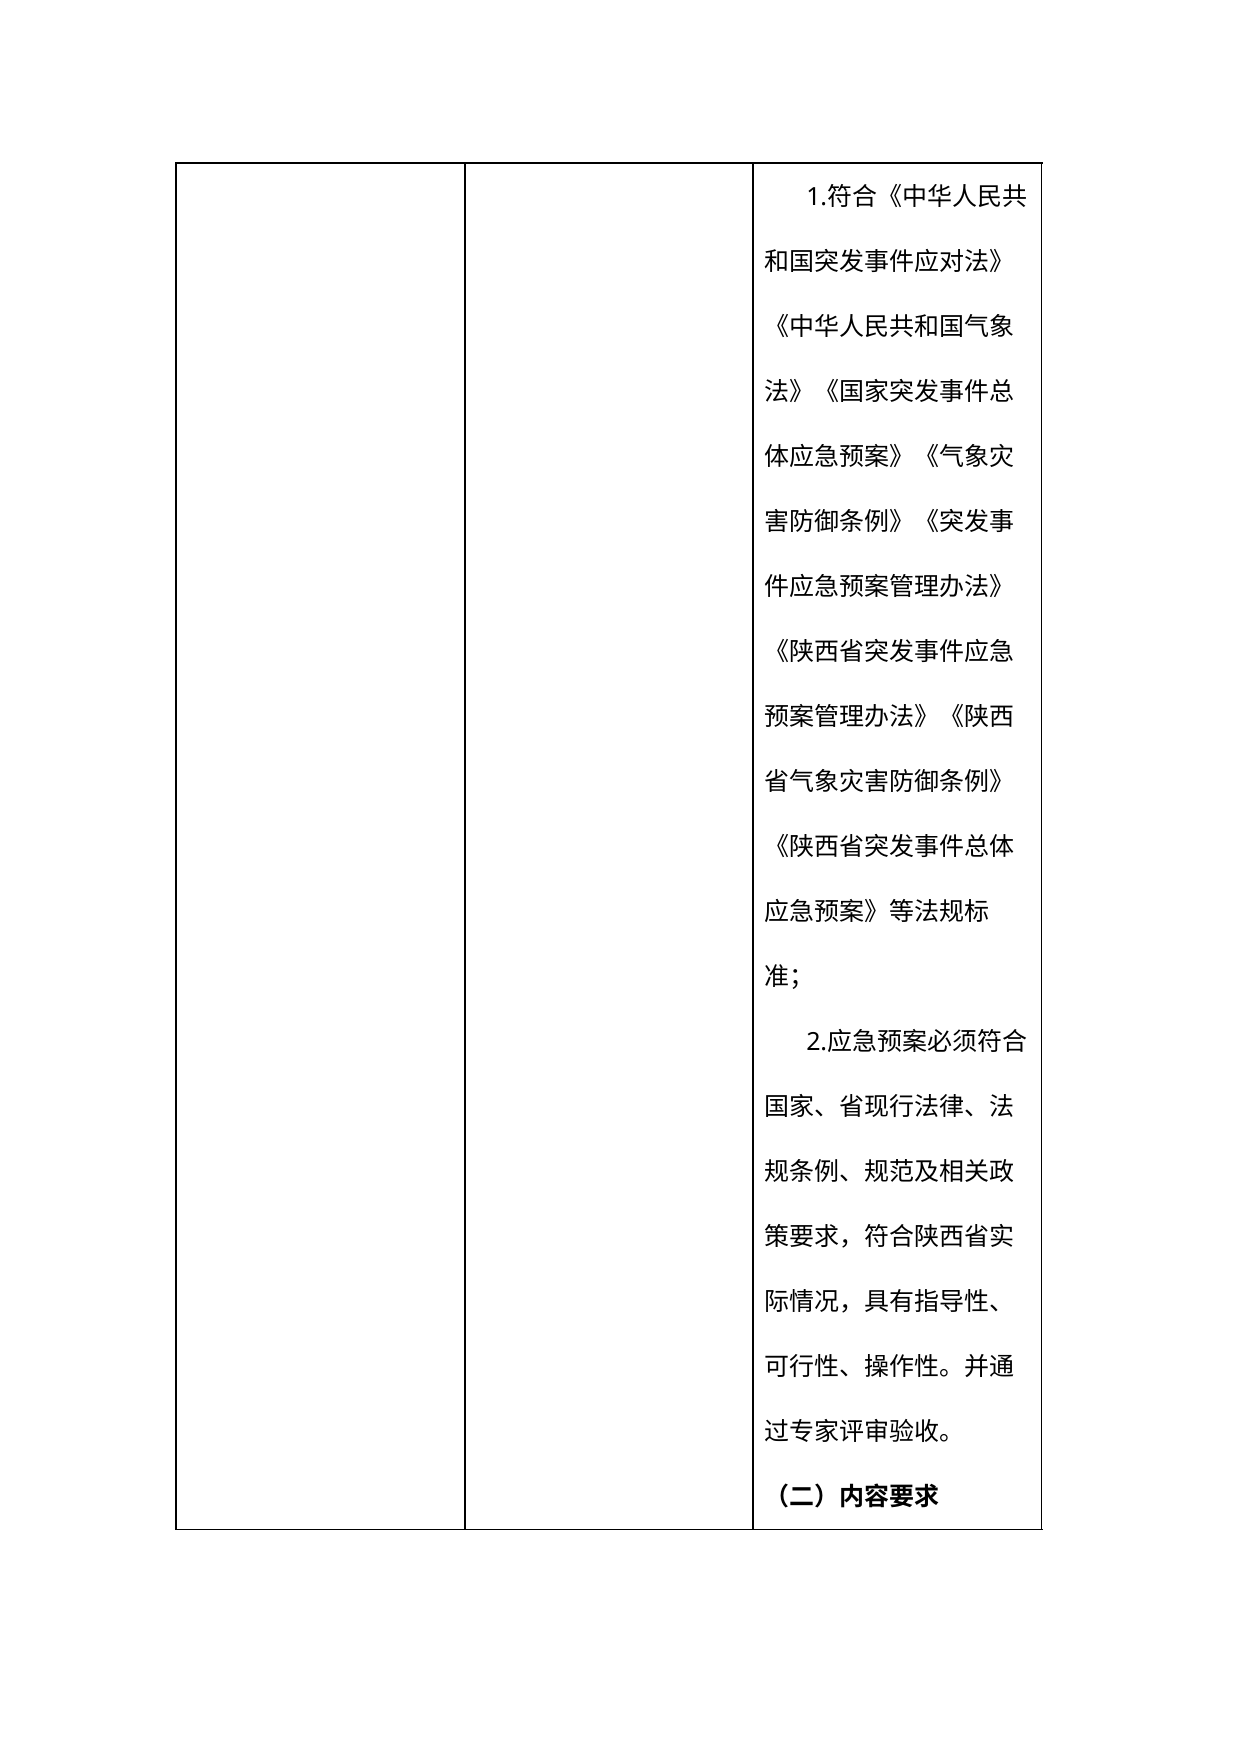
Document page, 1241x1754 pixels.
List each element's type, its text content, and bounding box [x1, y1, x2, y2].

table_cell [466, 164, 752, 1528]
table_cell 1 [177, 164, 464, 1528]
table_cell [754, 164, 1041, 1528]
